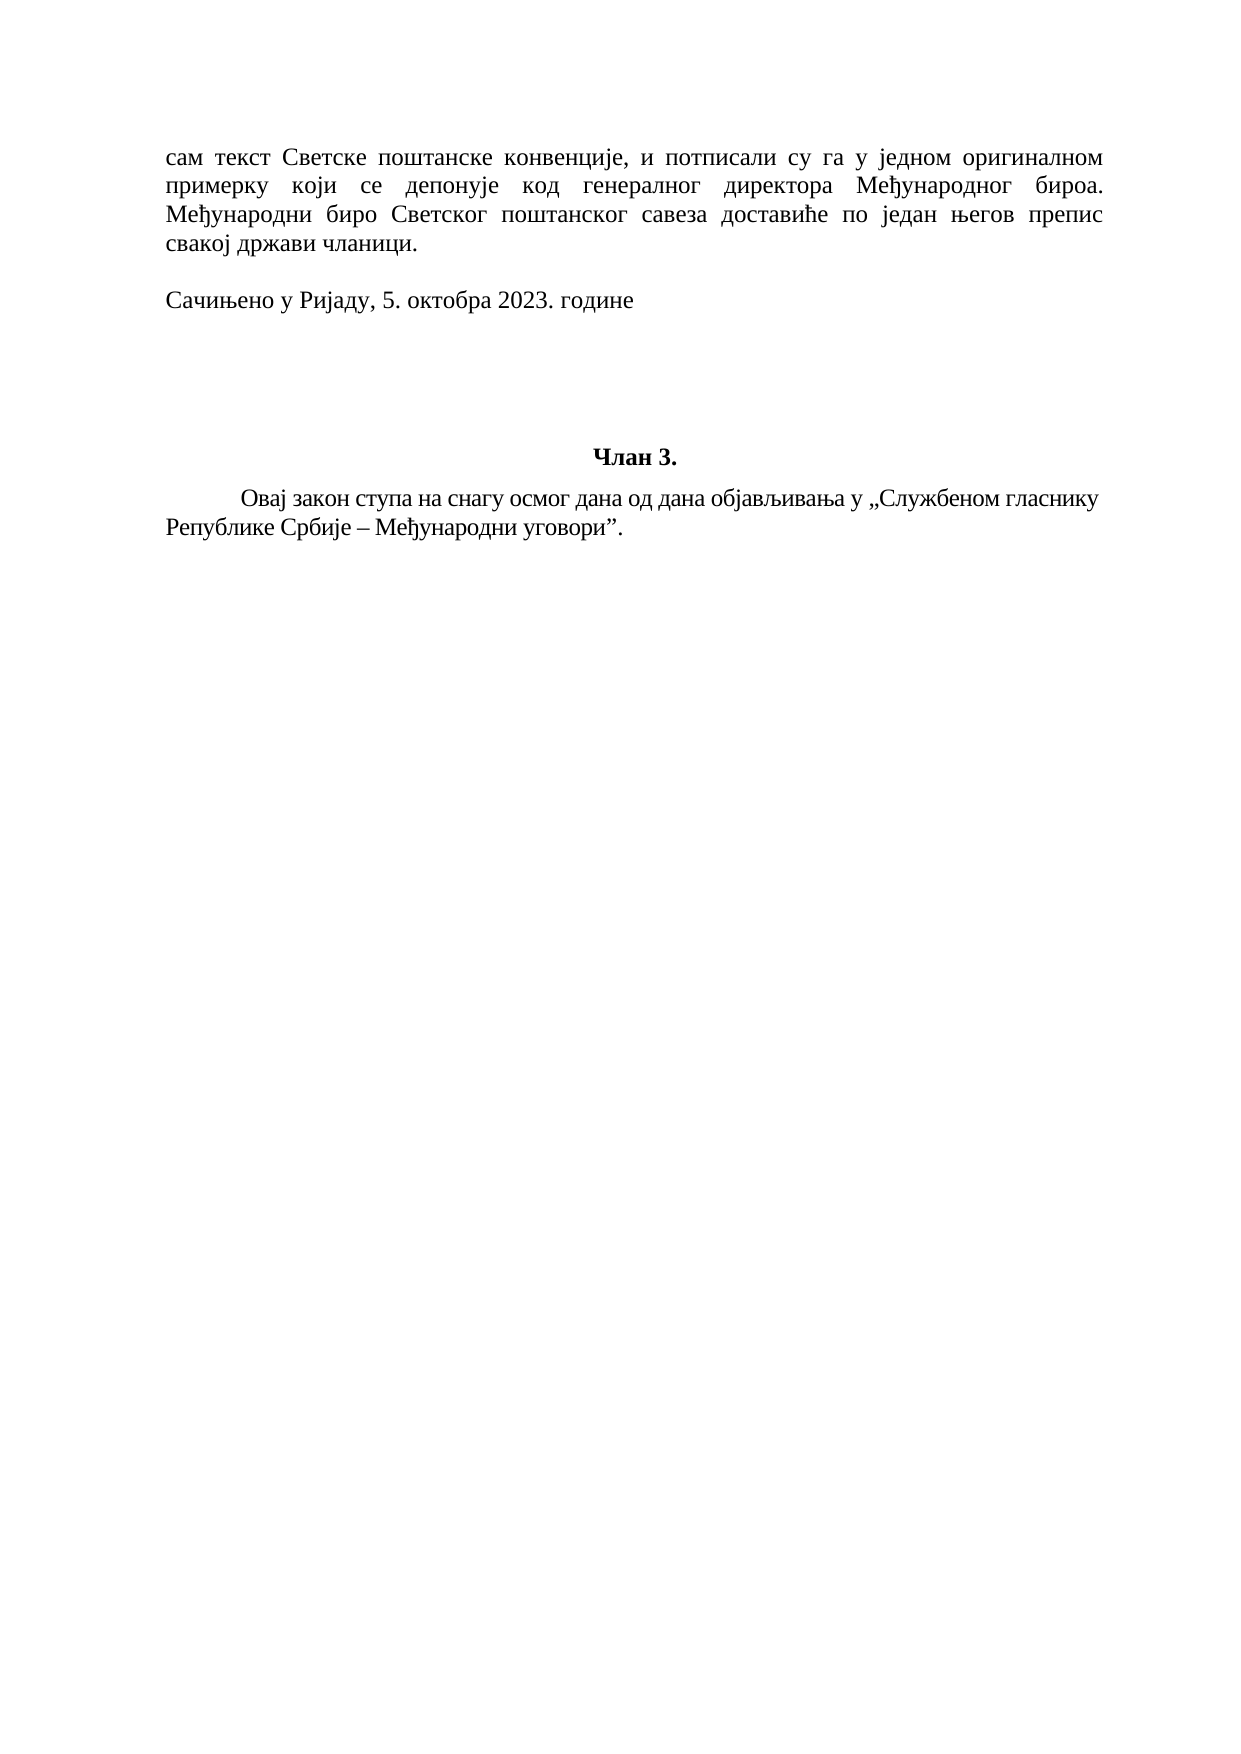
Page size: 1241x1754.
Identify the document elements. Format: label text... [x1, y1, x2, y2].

text Овај закон ступа на снагу осмог дана од дана објављивања у „Службеном гласнику Републике Србије – Међународни уговори”. [165, 483, 1104, 541]
text Члан 3. [240, 442, 1029, 471]
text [165, 142, 1104, 257]
text Сачињено у Ријаду, 5. октобра 2023. године [165, 286, 1104, 314]
